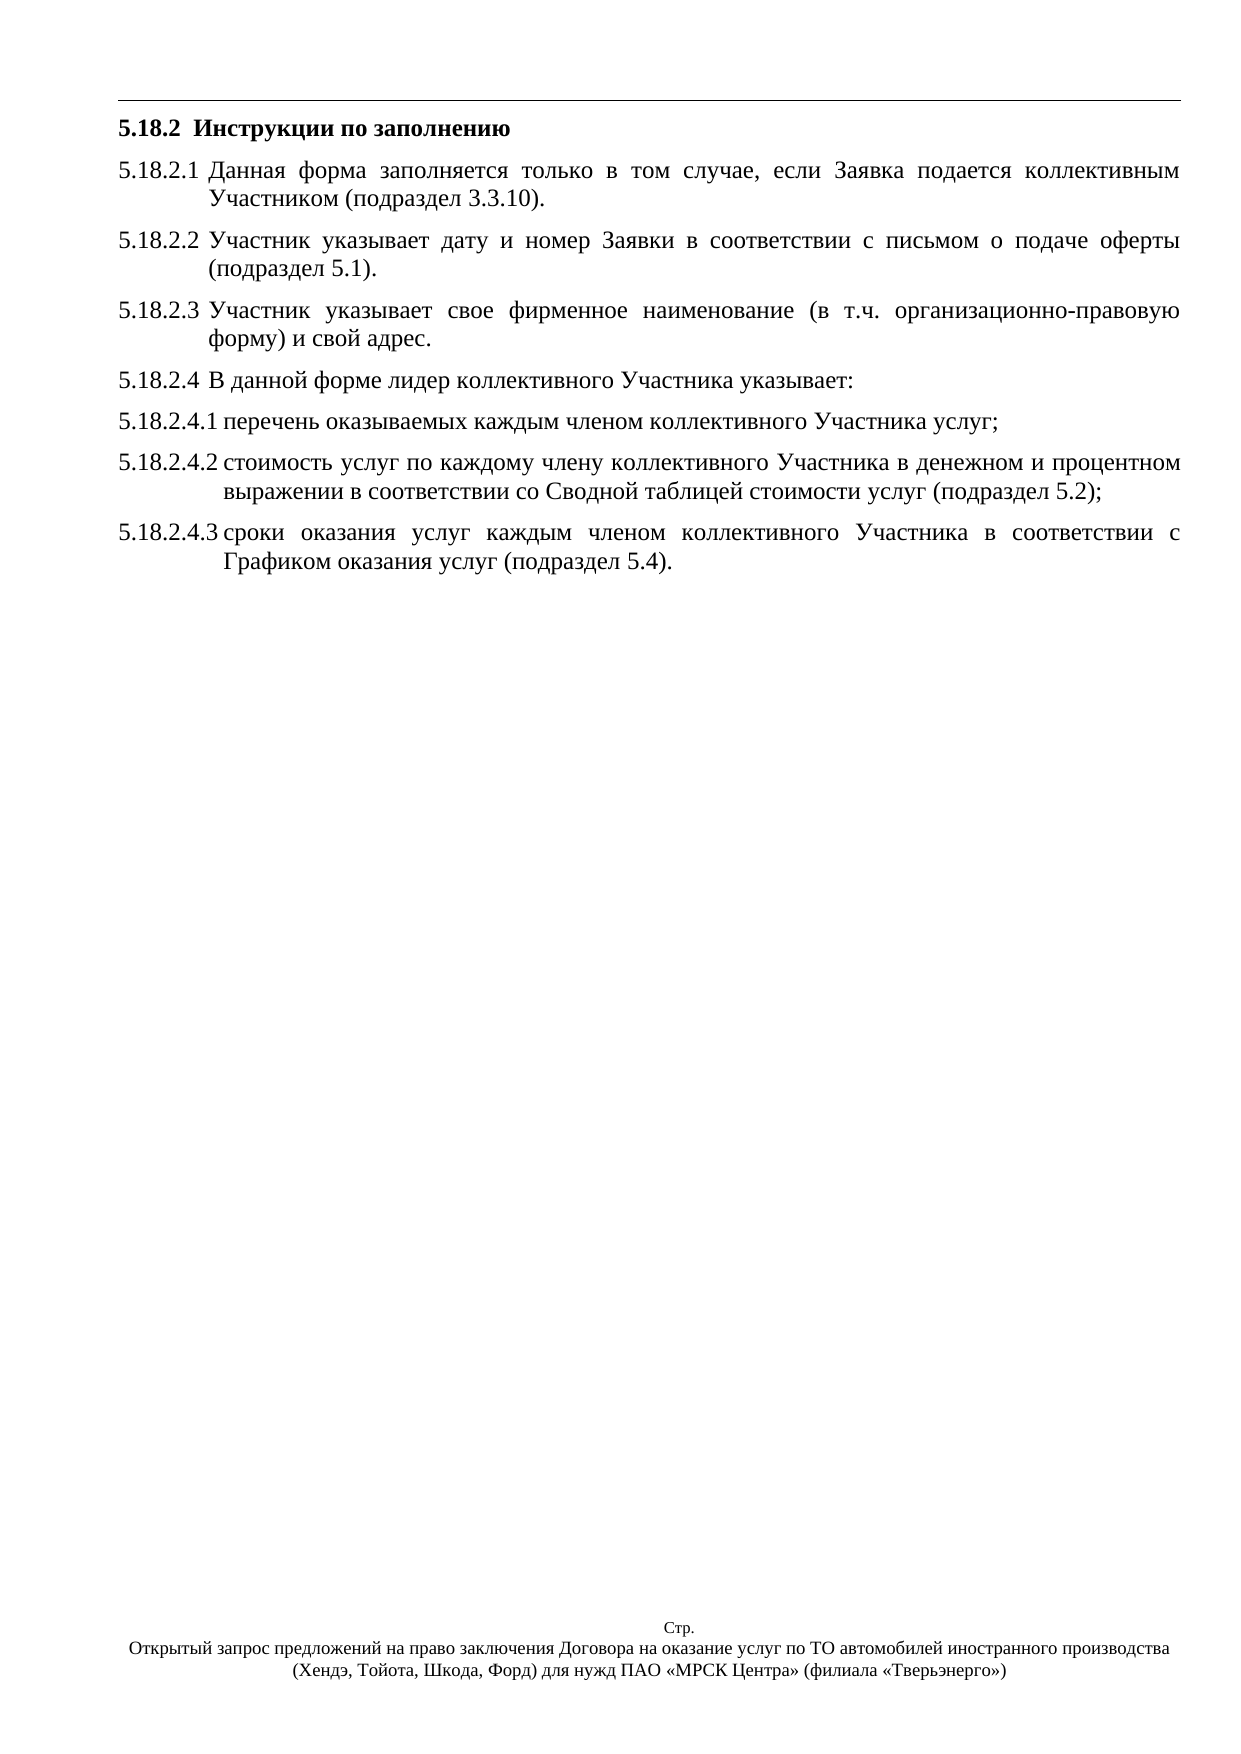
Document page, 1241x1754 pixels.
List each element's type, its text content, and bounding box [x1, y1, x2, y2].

list Участник указывает дату и номер Заявки в соответствии с письмом о подаче оферты (подраздел 5.1). [118, 225, 1181, 282]
list сроки оказания услуг каждым членом коллективного Участника в соответствии с Графиком оказания услуг (подраздел 5.4). [118, 517, 1181, 575]
subtitle Инструкции по заполнению [118, 113, 1181, 142]
list В данной форме лидер коллективного Участника указывает: [118, 365, 1181, 393]
list перечень оказываемых каждым членом коллективного Участника услуг; [118, 406, 1181, 435]
list стоимость услуг по каждому члену коллективного Участника в денежном и процентном выражении в соответствии со Сводной таблицей стоимости услуг (подраздел 5.2); [118, 447, 1181, 505]
list Данная форма заполняется только в том случае, если Заявка подается коллективным Участником (подраздел 3.3.10). [118, 155, 1181, 212]
list Участник указывает свое фирменное наименование (в т.ч. организационно-правовую форму) и свой адрес. [118, 295, 1181, 352]
